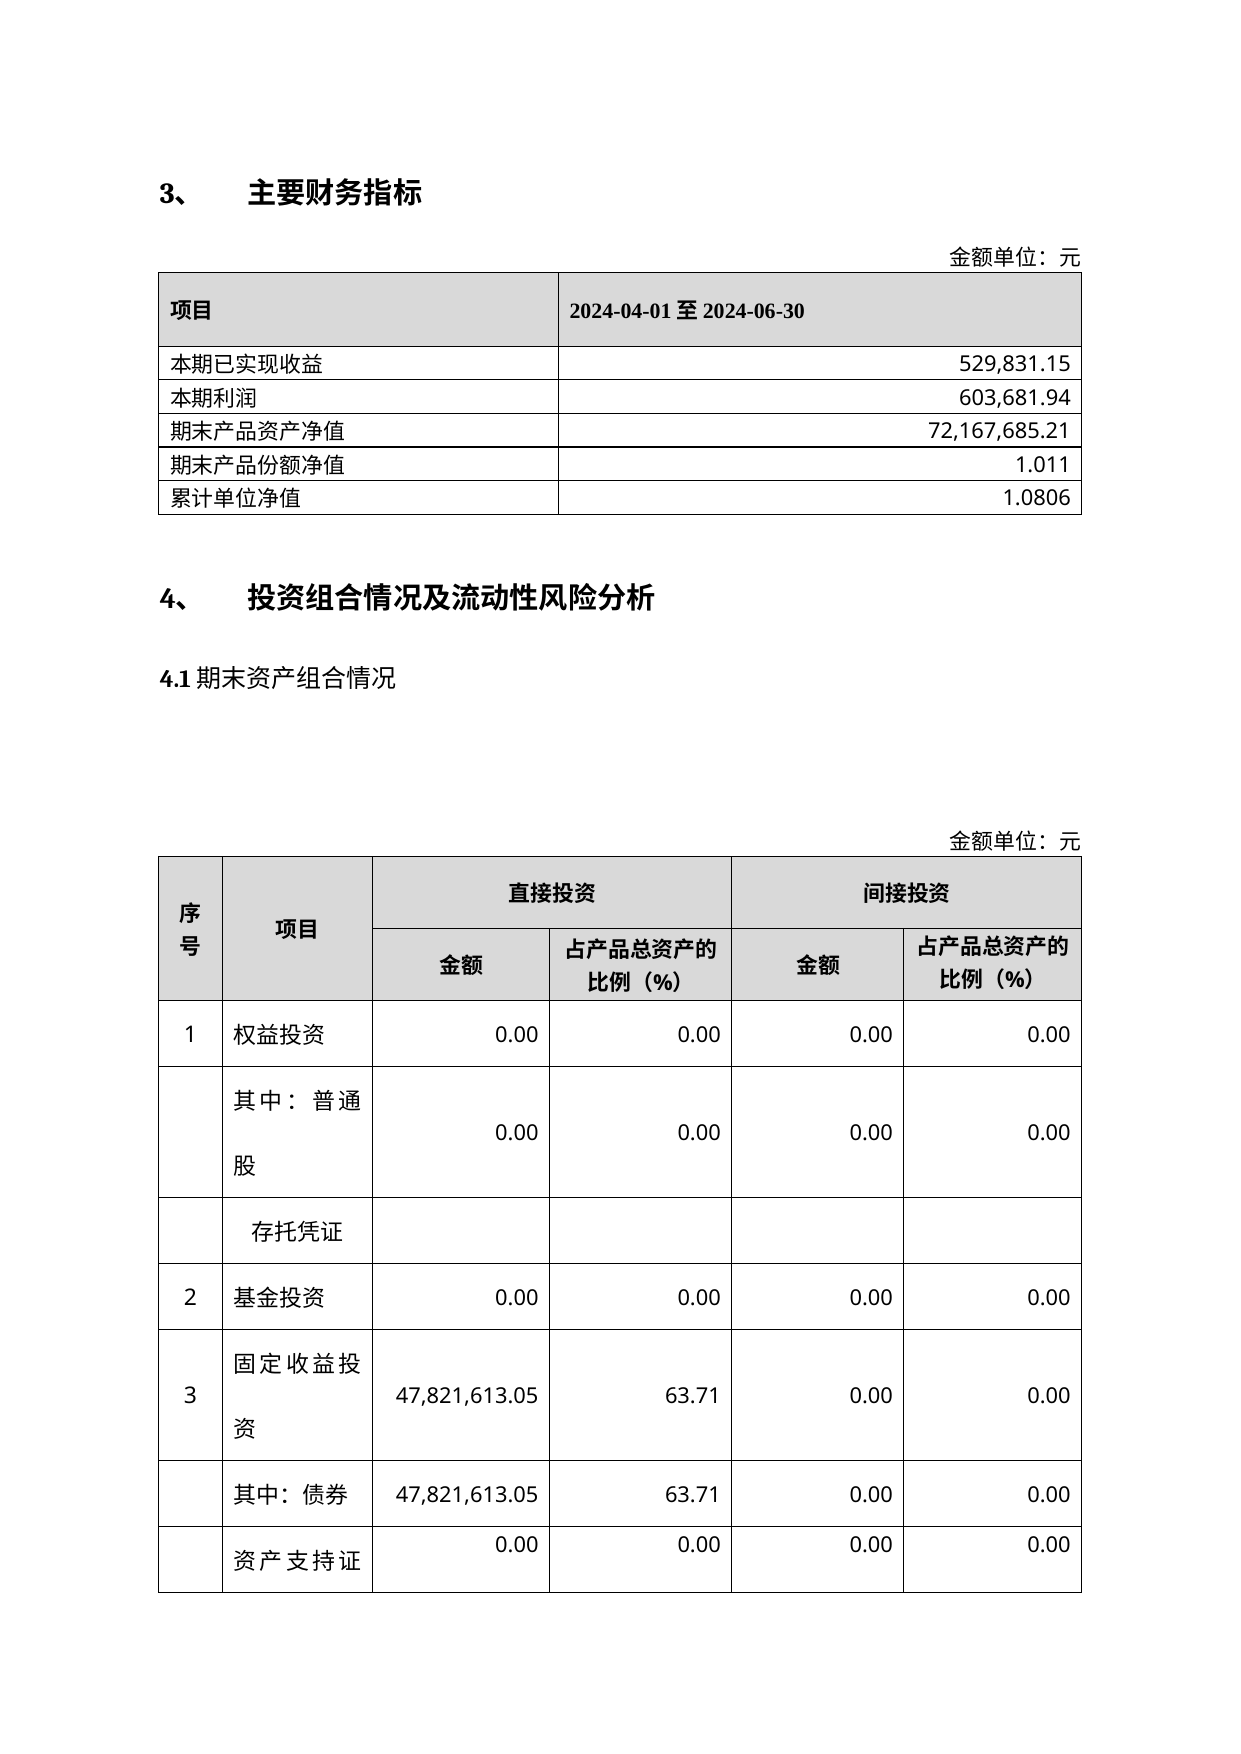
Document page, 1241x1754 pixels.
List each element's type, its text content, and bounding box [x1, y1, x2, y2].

table_cell 72,167,685.21 [559, 414, 1081, 446]
table_header 2024-04-01至 2024-06-30 [559, 273, 1081, 346]
table_cell 3 [159, 1330, 222, 1460]
table_cell 63.71 [550, 1330, 731, 1460]
title 投资组合情况及流动性风险分析 [159, 563, 1081, 628]
table_header 序号 [159, 857, 222, 1000]
table_cell 基金投资 [223, 1264, 372, 1329]
table_cell 0.00 [373, 1067, 549, 1197]
table_cell 0.00 [373, 1001, 549, 1066]
table_cell 0.00 [904, 1264, 1081, 1329]
title 期末资产组合情况 [159, 644, 1081, 709]
table_cell 其中：债券 [223, 1461, 372, 1526]
table_header 项目 [159, 273, 558, 346]
table_cell 占产品总资产的比例（%） [904, 929, 1081, 1000]
table_cell 1 [159, 1001, 222, 1066]
table_cell 0.00 [732, 1527, 903, 1592]
table_cell 累计单位净值 [159, 481, 558, 513]
table_cell [373, 1198, 549, 1263]
table_cell [904, 1198, 1081, 1263]
table_cell 资产支持证券 [223, 1527, 372, 1592]
table_cell 63.71 [550, 1461, 731, 1526]
table_cell 603,681.94 [559, 380, 1081, 413]
table_cell 其中：普通股 [223, 1067, 372, 1197]
table_cell 0.00 [904, 1067, 1081, 1197]
text 金额单位：元 [159, 239, 1081, 272]
table_cell 1.011 [559, 448, 1081, 480]
table_cell 0.00 [904, 1527, 1081, 1592]
table_cell 0.00 [550, 1067, 731, 1197]
table_cell 期末产品资产净值 [159, 414, 558, 446]
table_cell 固定收益投资 [223, 1330, 372, 1460]
table_cell 529,831.15 [559, 347, 1081, 379]
table_cell [732, 1198, 903, 1263]
title 主要财务指标 [159, 158, 1081, 223]
table_cell 0.00 [904, 1461, 1081, 1526]
table_cell 占产品总资产的比例（%） [550, 929, 731, 1000]
table_cell 0.00 [373, 1264, 549, 1329]
table_cell 0.00 [732, 1067, 903, 1197]
table_cell 金额 [373, 929, 549, 1000]
table_cell 0.00 [732, 1330, 903, 1460]
table_cell [159, 1461, 222, 1526]
table_cell 期末产品份额净值 [159, 448, 558, 480]
table_header 直接投资 [373, 857, 731, 928]
table_cell 1.0806 [559, 481, 1081, 513]
text 金额单位：元 [159, 823, 1081, 856]
table_header 间接投资 [732, 857, 1081, 928]
table_cell 0.00 [550, 1001, 731, 1066]
table_cell [159, 1527, 222, 1592]
table_header 项目 [223, 857, 372, 1000]
table_cell 0.00 [732, 1461, 903, 1526]
table_cell 0.00 [550, 1527, 731, 1592]
table_cell [159, 1198, 222, 1263]
table_cell [159, 1067, 222, 1197]
table_cell 0.00 [550, 1264, 731, 1329]
table_cell 0.00 [904, 1001, 1081, 1066]
table_cell 0.00 [732, 1001, 903, 1066]
table_cell 47,821,613.05 [373, 1461, 549, 1526]
table_cell 0.00 [373, 1527, 549, 1592]
table_cell [550, 1198, 731, 1263]
table_cell 0.00 [732, 1264, 903, 1329]
table_cell 存托凭证 [223, 1198, 372, 1263]
table_cell 金额 [732, 929, 903, 1000]
table_cell 47,821,613.05 [373, 1330, 549, 1460]
table_cell 本期利润 [159, 380, 558, 413]
table_cell 2 [159, 1264, 222, 1329]
table_cell 0.00 [904, 1330, 1081, 1460]
table_cell 本期已实现收益 [159, 347, 558, 379]
table_cell 权益投资 [223, 1001, 372, 1066]
